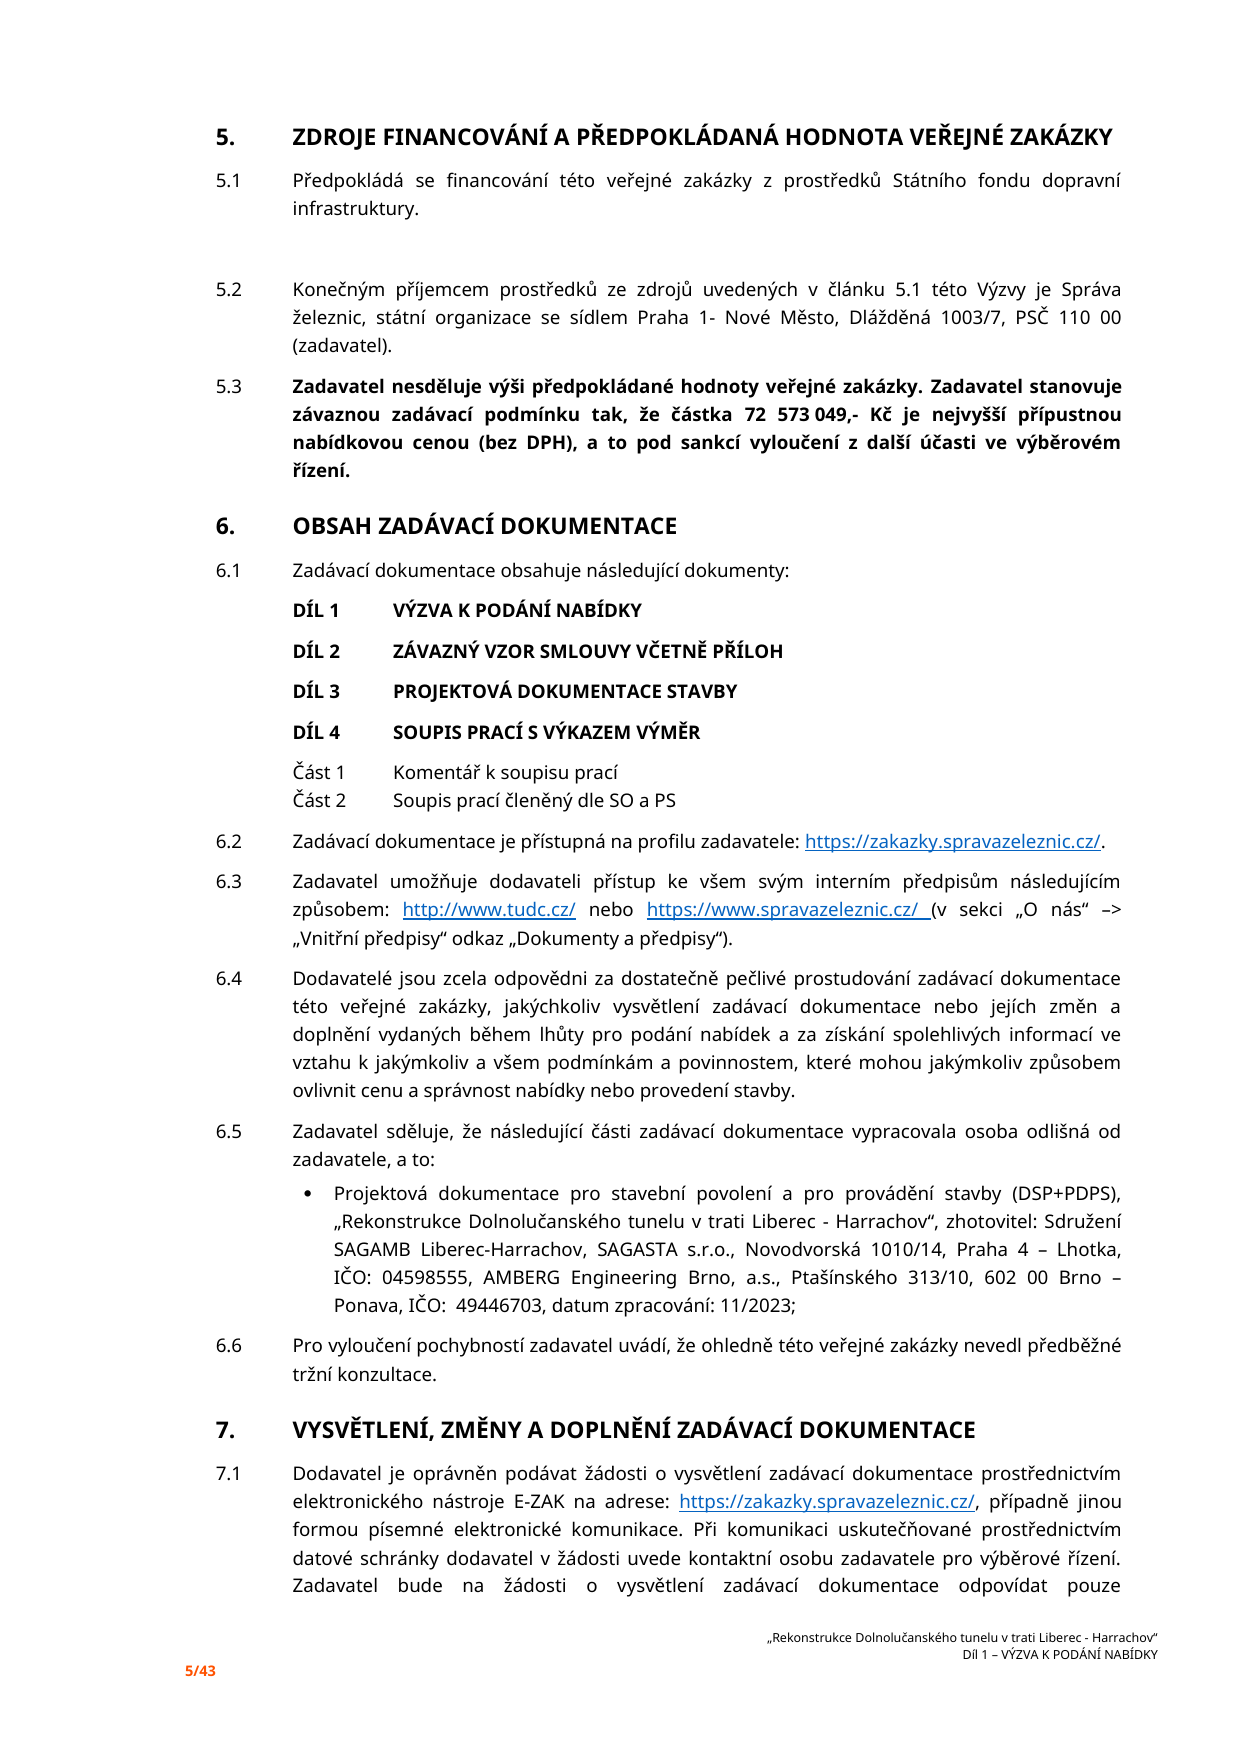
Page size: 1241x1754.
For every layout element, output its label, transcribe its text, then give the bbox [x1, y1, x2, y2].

text Zadavatel umožňuje dodavateli přístup ke všem svým interním předpisům následujícím způsobem: http://www.tudc.cz/ nebo https://www.spravazeleznic.cz/ (v sekci „O nás“ –> „Vnitřní předpisy“ odkaz „Dokumenty a předpisy“). [216, 869, 1122, 950]
text Zadávací dokumentace obsahuje následující dokumenty: [216, 557, 1122, 583]
text Zadavatel sděluje, že následující části zadávací dokumentace vypracovala osoba odlišná od zadavatele, a to: [216, 1118, 1122, 1171]
text Pro vyloučení pochybností zadavatel uvádí, že ohledně této veřejné zakázky nevedl předběžné tržní konzultace. [216, 1333, 1122, 1386]
list Projektová dokumentace pro stavební povolení a pro provádění stavby (DSP+PDPS), „Rekonstrukce Dolnolučanského tunelu v trati Liberec - Harrachov“, zhotovitel: Sdružení SAGAMB Liberec-Harrachov, SAGASTA s.r.o., Novodvorská 1010/14, Praha 4 – Lhotka, IČO: 04598555, AMBERG Engineering Brno, a.s., Ptašínského 313/10, 602 00 Brno – Ponava, IČO: 49446703, datum zpracování: 11/2023; [304, 1180, 1122, 1318]
text Část 2 Soupis prací členěný dle SO a PS [292, 788, 1122, 813]
text Část 1 Komentář k soupisu prací [292, 760, 1122, 785]
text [216, 1461, 1122, 1598]
text DÍL 3 PROJEKTOVÁ DOKUMENTACE STAVBY [292, 679, 1122, 704]
text ZDROJE FINANCOVÁNÍ A PŘEDPOKLÁDANÁ HODNOTA VEŘEJNÉ ZAKÁZKY [216, 121, 1122, 152]
text Dodavatelé jsou zcela odpovědni za dostatečně pečlivé prostudování zadávací dokumentace této veřejné zakázky, jakýchkoliv vysvětlení zadávací dokumentace nebo jejích změn a doplnění vydaných během lhůty pro podání nabídek a za získání spolehlivých informací ve vztahu k jakýmkoliv a všem podmínkám a povinnostem, které mohou jakýmkoliv způsobem ovlivnit cenu a správnost nabídky nebo provedení stavby. [216, 965, 1122, 1103]
text OBSAH ZADÁVACÍ DOKUMENTACE [216, 510, 1122, 541]
text Zadavatel nesděluje výši předpokládané hodnoty veřejné zakázky. Zadavatel stanovuje závaznou zadávací podmínku tak, že částka 72 573 049,- Kč je nejvyšší přípustnou nabídkovou cenou (bez DPH), a to pod sankcí vyloučení z další účasti ve výběrovém řízení. [216, 373, 1122, 483]
text Konečným příjemcem prostředků ze zdrojů uvedených v článku 5.1 této Výzvy je Správa železnic, státní organizace se sídlem Praha 1- Nové Město, Dlážděná 1003/7, PSČ 110 00 (zadavatel). [216, 277, 1122, 358]
text Zadávací dokumentace je přístupná na profilu zadavatele: https://zakazky.spravazeleznic.cz/. [216, 828, 1122, 854]
text VYSVĚTLENÍ, ZMĚNY A DOPLNĚNÍ ZADÁVACÍ DOKUMENTACE [216, 1414, 1122, 1445]
text DÍL 1 VÝZVA K PODÁNÍ NABÍDKY [292, 598, 1122, 623]
text Předpokládá se financování této veřejné zakázky z prostředků Státního fondu dopravní infrastruktury. [216, 167, 1122, 221]
text DÍL 4 SOUPIS PRACÍ S VÝKAZEM VÝMĚR [292, 719, 1122, 745]
text DÍL 2 ZÁVAZNÝ VZOR SMLOUVY VČETNĚ PŘÍLOH [292, 638, 1122, 664]
